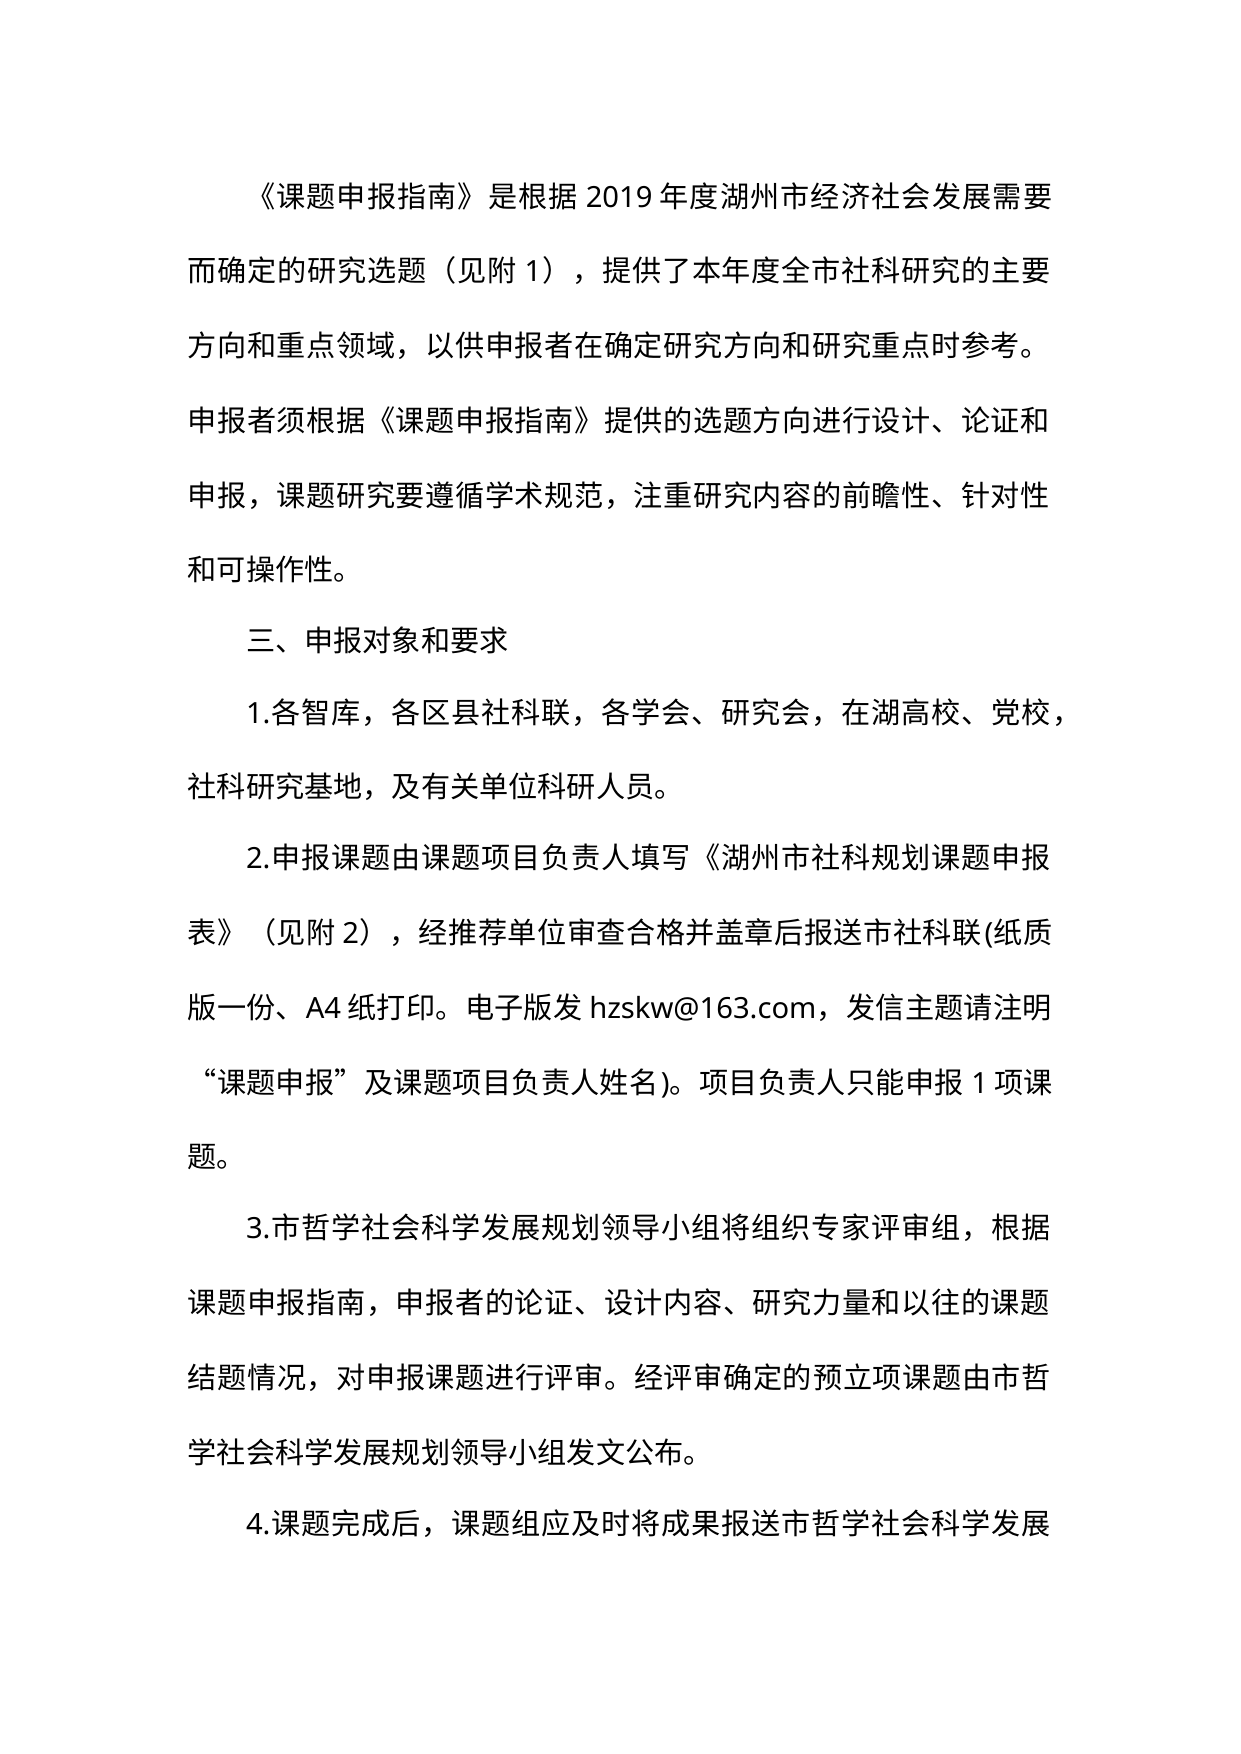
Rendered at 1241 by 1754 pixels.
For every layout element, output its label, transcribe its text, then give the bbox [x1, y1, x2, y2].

text 1.各智库，各区县社科联，各学会、研究会，在湖高校、党校，社科研究基地，及有关单位科研人员。 [187, 678, 1053, 818]
text 3.市哲学社会科学发展规划领导小组将组织专家评审组，根据课题申报指南，申报者的论证、设计内容、研究力量和以往的课题结题情况，对申报课题进行评审。经评审确定的预立项课题由市哲学社会科学发展规划领导小组发文公布。 [187, 1194, 1053, 1483]
text 2.申报课题由课题项目负责人填写《湖州市社科规划课题申报表》（见附2），经推荐单位审查合格并盖章后报送市社科联(纸质版一份、A4纸打印。电子版发hzskw@163.com，发信主题请注明“课题申报”及课题项目负责人姓名)。项目负责人只能申报1项课题。 [187, 824, 1053, 1188]
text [187, 1489, 1053, 1554]
text 《课题申报指南》是根据2019年度湖州市经济社会发展需要而确定的研究选题（见附1），提供了本年度全市社科研究的主要方向和重点领域，以供申报者在确定研究方向和研究重点时参考。申报者须根据《课题申报指南》提供的选题方向进行设计、论证和申报，课题研究要遵循学术规范，注重研究内容的前瞻性、针对性和可操作性。 [187, 162, 1053, 600]
text 三、申报对象和要求 [187, 607, 1053, 672]
